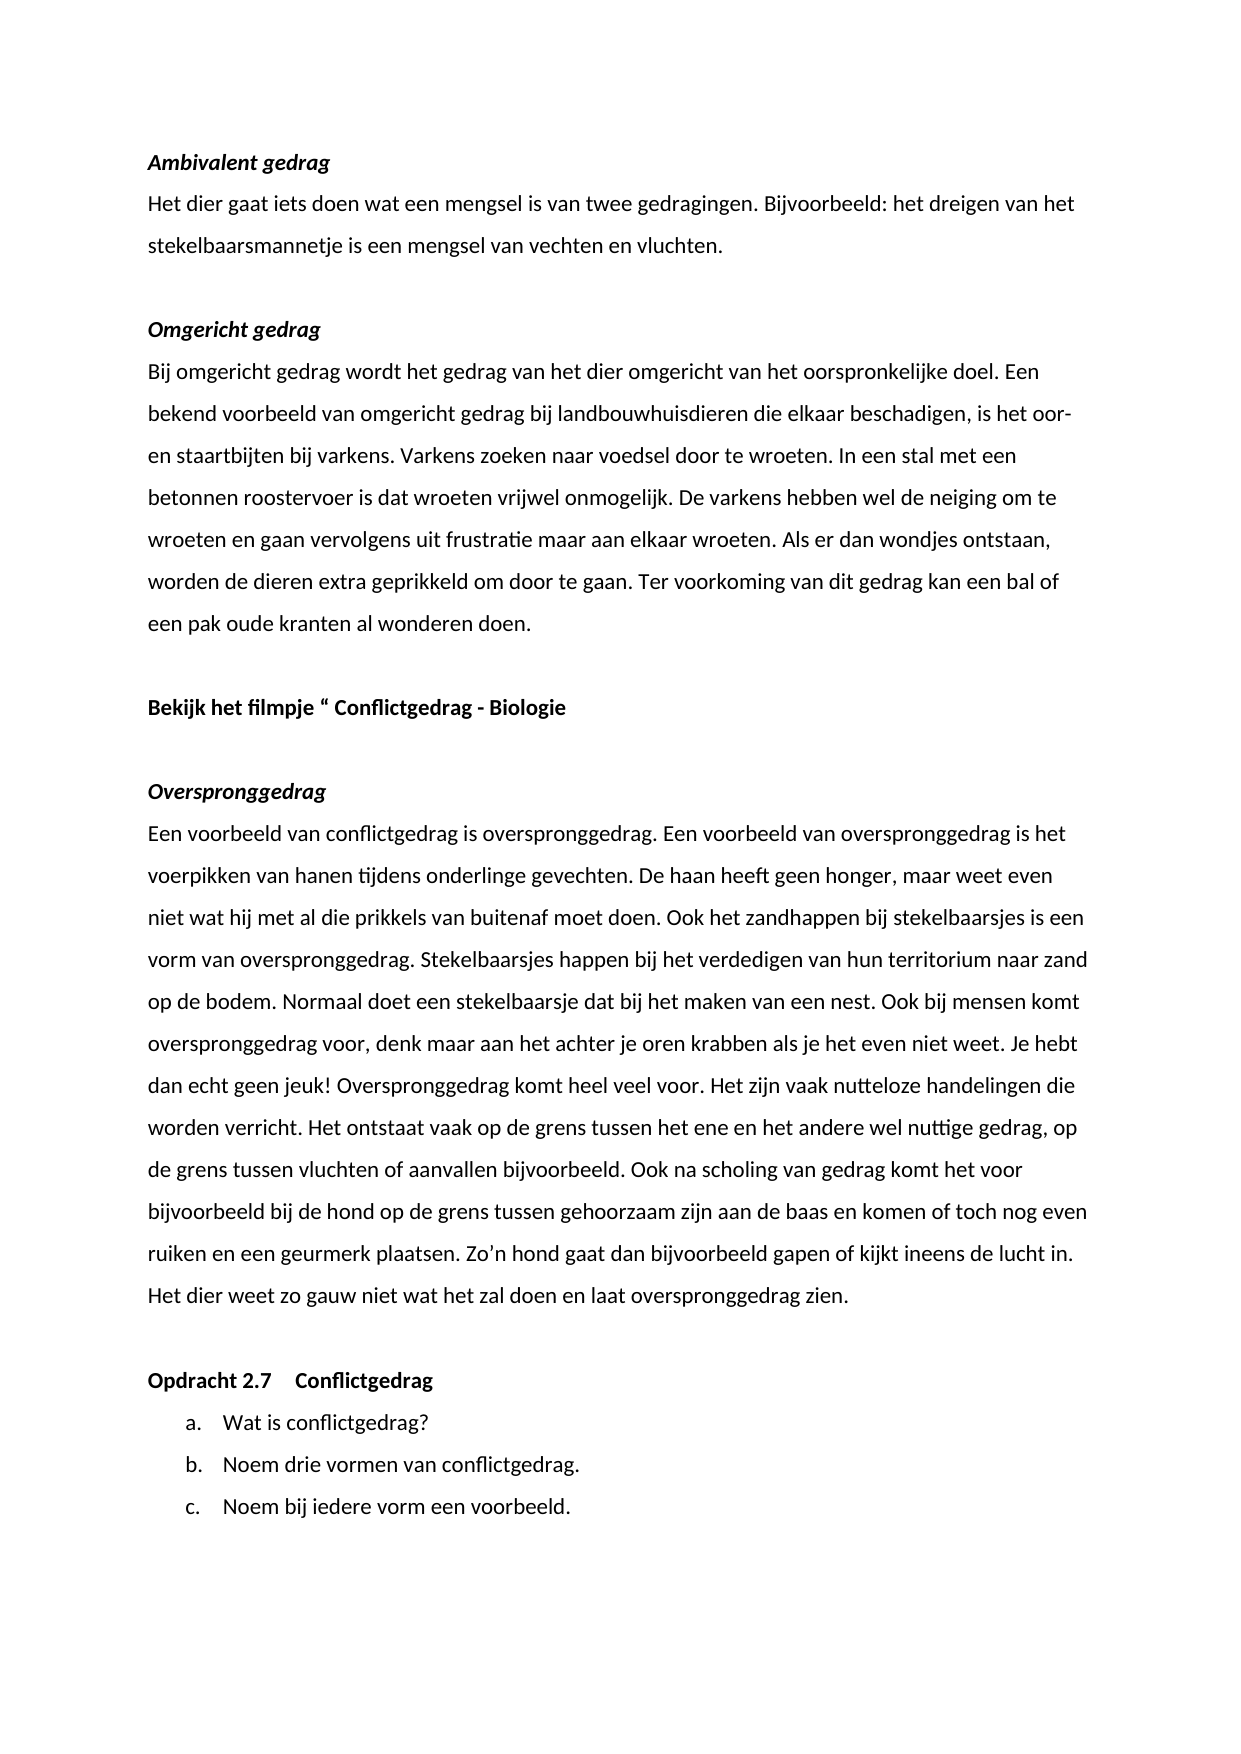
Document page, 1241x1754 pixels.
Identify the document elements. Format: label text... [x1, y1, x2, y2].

text Een voorbeeld van conflictgedrag is overspronggedrag. Een voorbeeld van overspronggedrag is het voerpikken van hanen tijdens onderlinge gevechten. De haan heeft geen honger, maar weet even niet wat hij met al die prikkels van buitenaf moet doen. Ook het zandhappen bij stekelbaarsjes is een vorm van overspronggedrag. Stekelbaarsjes happen bij het verdedigen van hun territorium naar zand op de bodem. Normaal doet een stekelbaarsje dat bij het maken van een nest. Ook bij mensen komt overspronggedrag voor, denk maar aan het achter je oren krabben als je het even niet weet. Je hebt dan echt geen jeuk! Overspronggedrag komt heel veel voor. Het zijn vaak nutteloze handelingen die worden verricht. Het ontstaat vaak op de grens tussen het ene en het andere wel nuttige gedrag, op de grens tussen vluchten of aanvallen bijvoorbeeld. Ook na scholing van gedrag komt het voor bijvoorbeeld bij de hond op de grens tussen gehoorzaam zijn aan de baas en komen of toch nog even ruiken en een geurmerk plaatsen. Zo’n hond gaat dan bijvoorbeeld gapen of kijkt ineens de lucht in. Het dier weet zo gauw niet wat het zal doen en laat overspronggedrag zien. [148, 819, 1093, 1309]
list Noem bij iedere vorm een voorbeeld. [185, 1492, 1093, 1520]
text Het dier gaat iets doen wat een mengsel is van twee gedragingen. Bijvoorbeeld: het dreigen van het stekelbaarsmannetje is een mengsel van vechten en vluchten. [148, 189, 1093, 259]
text Overspronggedrag [148, 777, 1093, 805]
text Omgericht gedrag [148, 316, 1093, 343]
list Wat is conflictgedrag? [185, 1408, 1093, 1436]
text Opdracht 2.7 Conflictgedrag [148, 1366, 1093, 1394]
list Noem drie vormen van conflictgedrag. [185, 1450, 1093, 1478]
text Bekijk het filmpje “ Conflictgedrag - Biologie [148, 693, 1093, 721]
text Ambivalent gedrag [148, 148, 1093, 176]
text Bij omgericht gedrag wordt het gedrag van het dier omgericht van het oorspronkelijke doel. Een bekend voorbeeld van omgericht gedrag bij landbouwhuisdieren die elkaar beschadigen, is het oor- en staartbijten bij varkens. Varkens zoeken naar voedsel door te wroeten. In een stal met een betonnen roostervoer is dat wroeten vrijwel onmogelijk. De varkens hebben wel de neiging om te wroeten en gaan vervolgens uit frustratie maar aan elkaar wroeten. Als er dan wondjes ontstaan, worden de dieren extra geprikkeld om door te gaan. Ter voorkoming van dit gedrag kan een bal of een pak oude kranten al wonderen doen. [148, 357, 1093, 637]
